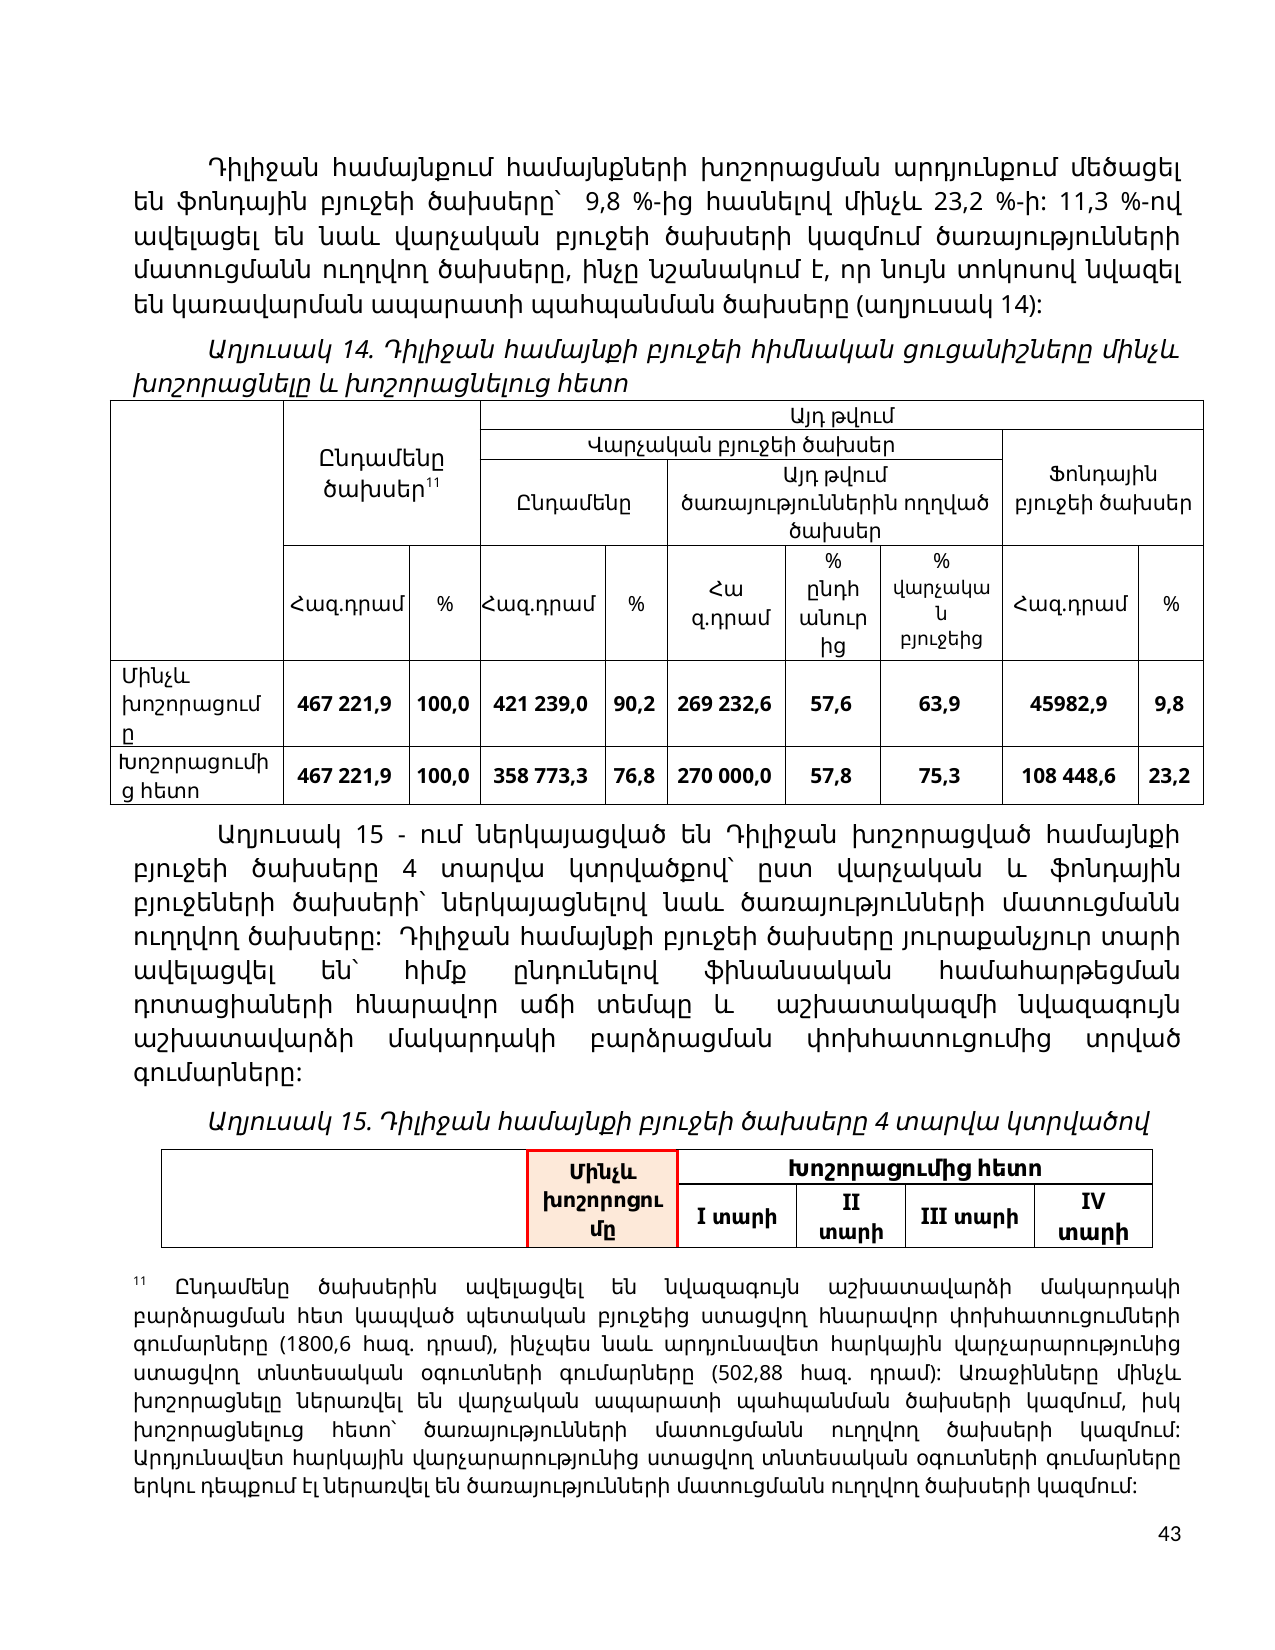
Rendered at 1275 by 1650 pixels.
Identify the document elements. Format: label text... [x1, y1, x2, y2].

table_cell % [606, 546, 667, 660]
table_cell Հազ.դրամ [668, 546, 785, 660]
table_cell 45982,9 [1003, 661, 1138, 746]
table_cell Ֆոնդային բյուջեի ծախսեր [1003, 430, 1203, 545]
table_cell 76,8 [606, 747, 667, 804]
table_cell Մինչև խոշորացումը [111, 661, 283, 746]
text Աղյուսակ 14. Դիլիջան համայնքի բյուջեի հիմնական ցուցանիշները մինչև խոշորացնելը և խոշորացնելուց հետո [133, 332, 1181, 400]
table_header Ընդամենը ծախսեր [284, 401, 480, 545]
table_cell 358 773,3 [481, 747, 605, 804]
table_cell 63,9 [881, 661, 1002, 746]
table_cell 108 448,6 [1003, 747, 1138, 804]
table_cell % [1139, 546, 1203, 660]
table_cell III տարի [906, 1185, 1034, 1247]
table_cell Վարչական բյուջեի ծախսեր [481, 430, 1002, 459]
table_cell 269 232,6 [668, 661, 785, 746]
table_cell % ընդհանուրից [786, 546, 880, 660]
table_cell IV տարի [1035, 1185, 1152, 1247]
table_cell Հազ.դրամ [1003, 546, 1138, 660]
table_header Խոշորացումից հետո [679, 1150, 1152, 1183]
table_cell 421 239,0 [481, 661, 605, 746]
table_header Մինչև խոշորոցումը [529, 1152, 676, 1247]
table_cell Խոշորացումից հետո [111, 747, 283, 804]
table_cell 467 221,9 [284, 747, 409, 804]
text Աղյուսակ 15 - ում ներկայացված են Դիլիջան խոշորացված համայնքի բյուջեի ծախսերը 4 տարվա կտրվածքով՝ ըստ վարչական և ֆոնդային բյուջեների ծախսերի՝ ներկայացնելով նաև ծառայությունների մատուցմանն ուղղվող ծախսերը: Դիլիջան համայնքի բյուջեի ծախսերը յուրաքանչյուր տարի ավելացվել են՝ հիմք ընդունելով ֆինանսական համահարթեցման դոտացիաների հնարավոր աճի տեմպը և աշխատակազմի նվազագույն աշխատավարձի մակարդակի բարձրացման փոխհատուցումից տրված գումարները: [133, 817, 1181, 1089]
table_cell 90,2 [606, 661, 667, 746]
text Աղյուսակ 15. Դիլիջան համայնքի բյուջեի ծախսերը 4 տարվա կտրվածով [133, 1103, 1181, 1137]
table_cell I տարի [679, 1185, 796, 1247]
table_cell 9,8 [1139, 661, 1203, 746]
table_cell 23,2 [1139, 747, 1203, 804]
table_cell Ընդամենը [481, 460, 667, 545]
table_header Այդ թվում [481, 401, 1203, 429]
text Դիլիջան համայնքում համայնքների խոշորացման արդյունքում մեծացել են ֆոնդային բյուջեի ծախսերը՝ 9,8 %-ից հասնելով մինչև 23,2 %-ի: 11,3 %-ով ավելացել են նաև վարչական բյուջեի ծախսերի կազմում ծառայությունների մատուցմանն ուղղվող ծախսերը, ինչը նշանակում է, որ նույն տոկոսով նվազել են կառավարման ապարատի պահպանման ծախսերը (աղյուսակ 14): [133, 150, 1181, 320]
table_cell % [410, 546, 480, 660]
table_cell 100,0 [410, 661, 480, 746]
table_cell II տարի [797, 1185, 905, 1247]
table_cell 100,0 [410, 747, 480, 804]
table_header [111, 401, 283, 660]
table_cell 57,8 [786, 747, 880, 804]
table_cell 57,6 [786, 661, 880, 746]
table_header [162, 1150, 526, 1247]
table_cell 270 000,0 [668, 747, 785, 804]
table_cell 467 221,9 [284, 661, 409, 746]
table_cell % վարչական բյուջեից [881, 546, 1002, 660]
table_cell Հազ.դրամ [481, 546, 605, 660]
table_cell 75,3 [881, 747, 1002, 804]
table_cell Այդ թվում ծառայություններին ողղված ծախսեր [668, 460, 1002, 545]
table_cell Հազ.դրամ [284, 546, 409, 660]
